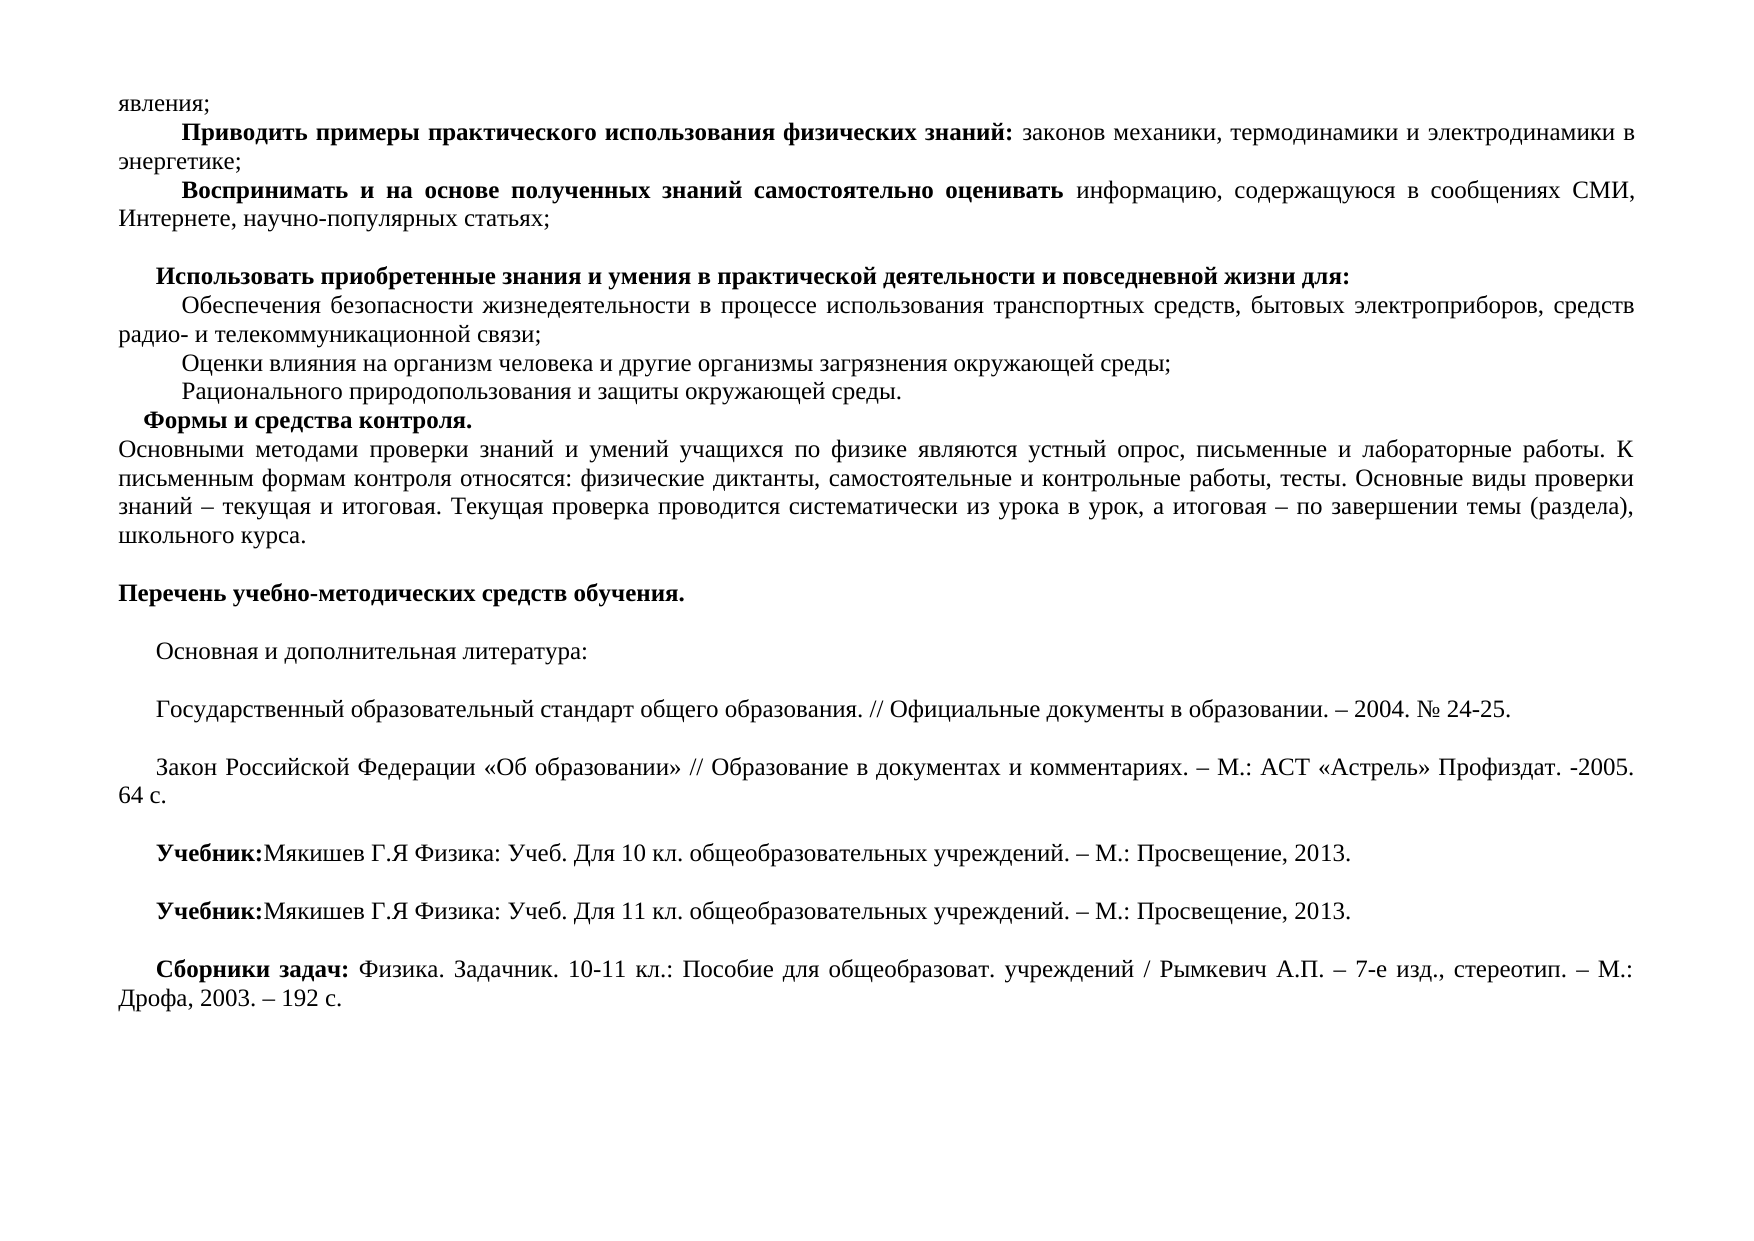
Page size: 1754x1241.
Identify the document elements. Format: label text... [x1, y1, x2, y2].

text  Рационального природопользования и защиты окружающей среды. [118, 376, 1636, 405]
text  Обеспечения безопасности жизнедеятельности в процессе использования транспортных средств, бытовых электроприборов, средств радио- и телекоммуникационной связи; [118, 290, 1636, 348]
text Сборники задач: Физика. Задачник. 10-11 кл.: Пособие для общеобразоват. учреждений / Рымкевич А.П. – 7-е изд., стереотип. – М.: Дрофа, 2003. – 192 с. [118, 954, 1636, 1012]
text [118, 88, 1636, 117]
text Основными методами проверки знаний и умений учащихся по физике являются устный опрос, письменные и лабораторные работы. К письменным формам контроля относятся: физические диктанты, самостоятельные и контрольные работы, тесты. Основные виды проверки знаний – текущая и итоговая. Текущая проверка проводится систематически из урока в урок, а итоговая – по завершении темы (раздела), школьного курса. [118, 434, 1636, 549]
text  Воспринимать и на основе полученных знаний самостоятельно оценивать информацию, содержащуюся в сообщениях СМИ, Интернете, научно-популярных статьях; [118, 175, 1636, 232]
text Учебник:Мякишев Г.Я Физика: Учеб. Для 10 кл. общеобразовательных учреждений. – М.: Просвещение, 2013. [118, 838, 1636, 867]
text Формы и средства контроля. [118, 405, 1636, 434]
text Перечень учебно-методических средств обучения. [118, 578, 1636, 607]
text Основная и дополнительная литература: [118, 636, 1636, 665]
text Использовать приобретенные знания и умения в практической деятельности и повседневной жизни для: [118, 261, 1636, 290]
text  Приводить примеры практического использования физических знаний: законов механики, термодинамики и электродинамики в энергетике; [118, 117, 1636, 175]
text Государственный образовательный стандарт общего образования. // Официальные документы в образовании. – 2004. № 24-25. [118, 694, 1636, 723]
text Учебник:Мякишев Г.Я Физика: Учеб. Для 11 кл. общеобразовательных учреждений. – М.: Просвещение, 2013. [118, 896, 1636, 925]
text  Оценки влияния на организм человека и другие организмы загрязнения окружающей среды; [118, 348, 1636, 376]
text Закон Российской Федерации «Об образовании» // Образование в документах и комментариях. – М.: АСТ «Астрель» Профиздат. -2005. 64 с. [118, 752, 1636, 809]
